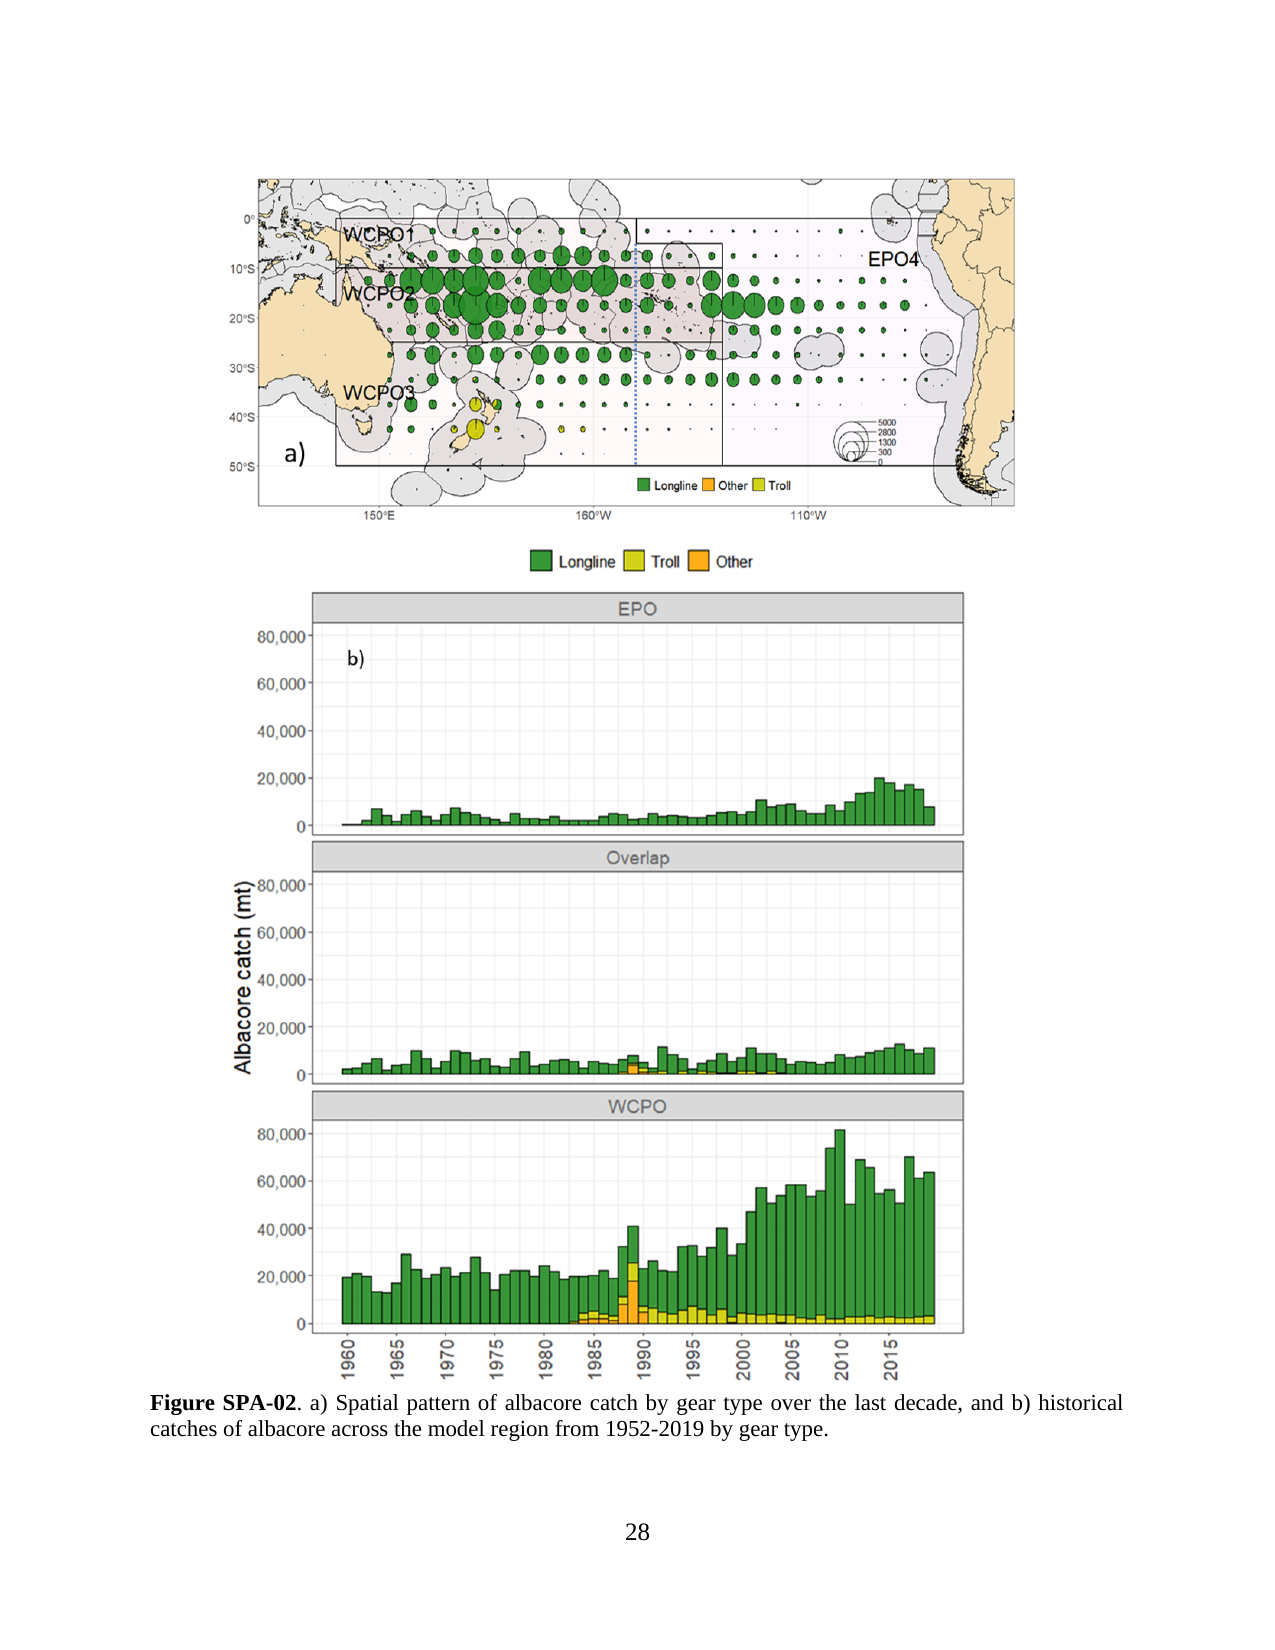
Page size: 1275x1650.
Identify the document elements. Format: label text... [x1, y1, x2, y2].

picture [225, 176, 1018, 1389]
text Figure SPA-02. a) Spatial pattern of albacore catch by gear type over the last decade, and b) historical catches of albacore across the model region from 1952-2019 by gear type. [150, 1389, 1125, 1441]
